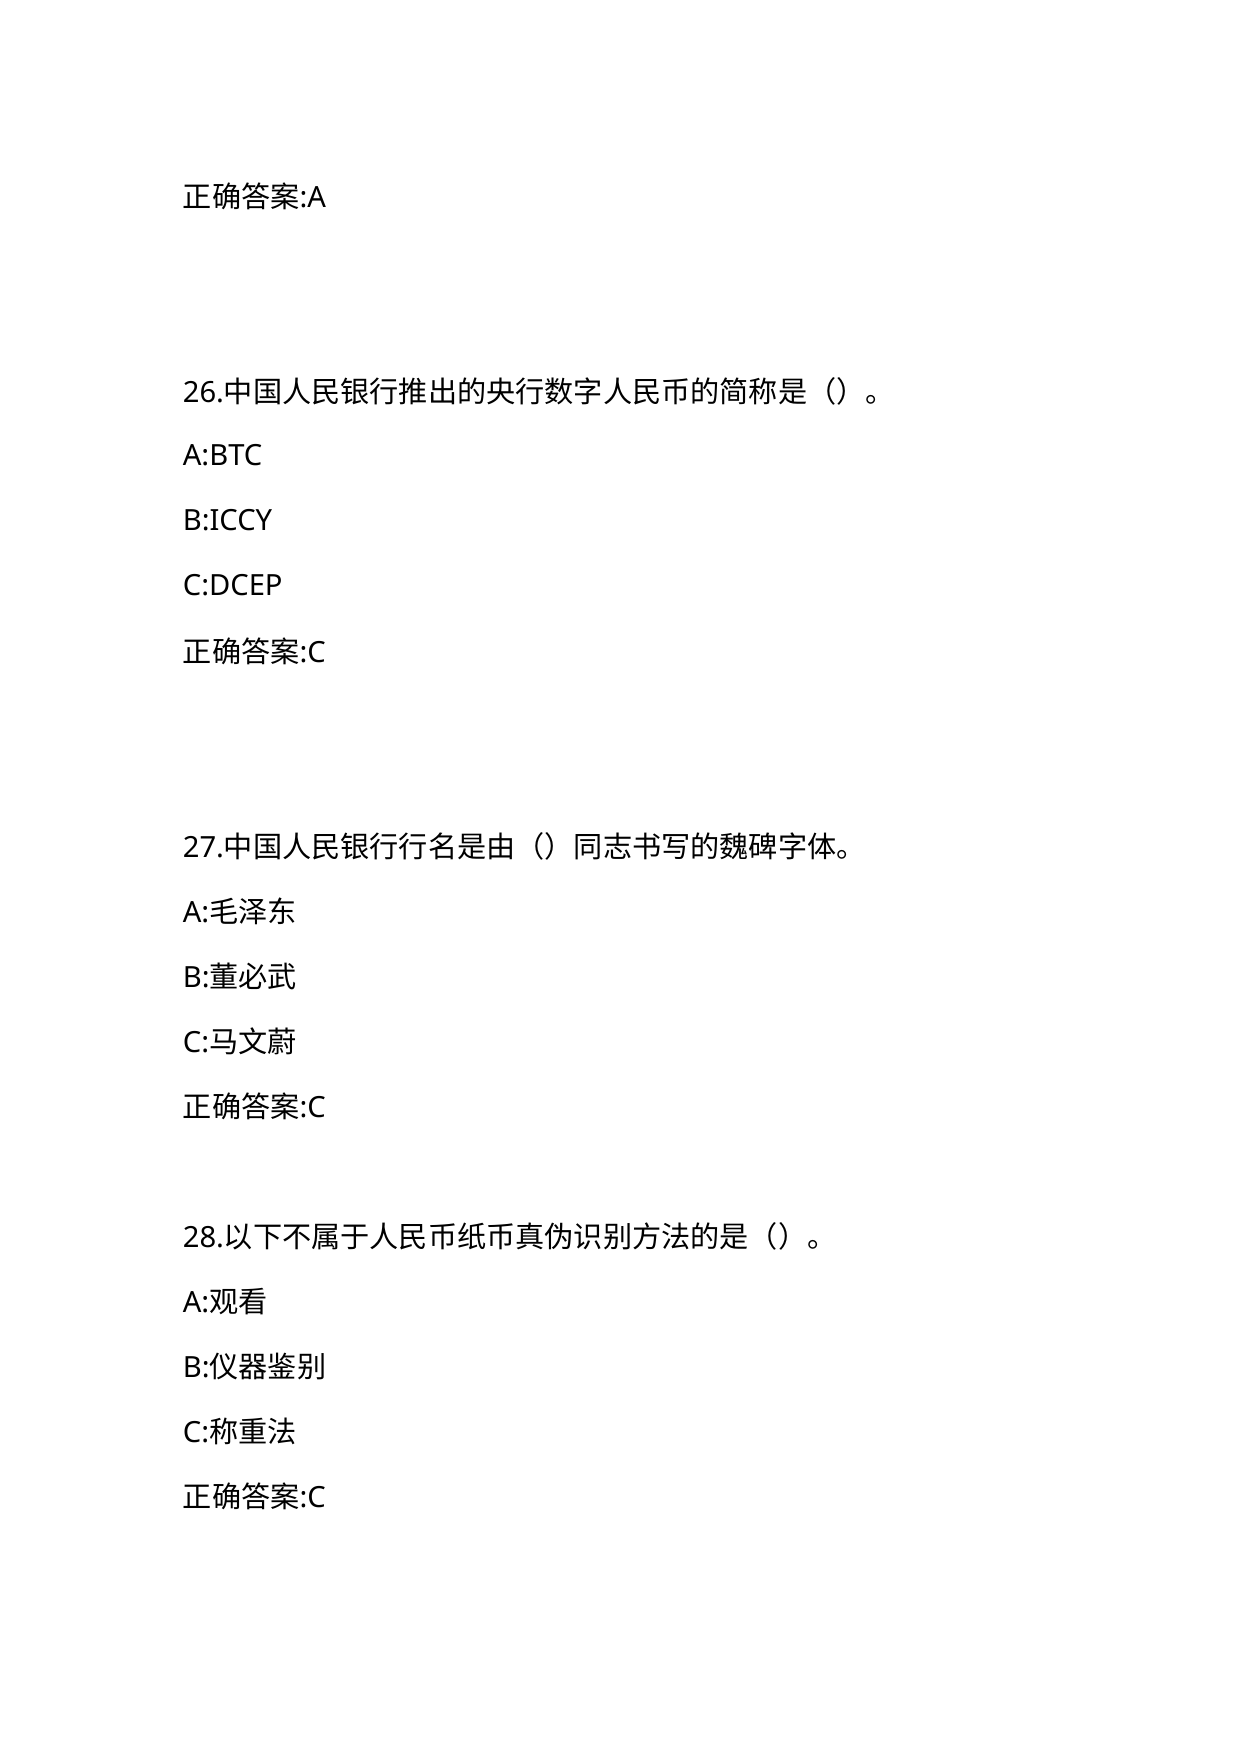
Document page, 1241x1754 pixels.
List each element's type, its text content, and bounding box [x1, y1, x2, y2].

text C:DCEP [183, 552, 1058, 617]
text A:观看 [183, 1267, 1058, 1332]
text 28.以下不属于人民币纸币真伪识别方法的是（）。 [183, 1202, 1058, 1267]
text A:毛泽东 [183, 877, 1058, 942]
text 正确答案:C [183, 1462, 1058, 1527]
text A:BTC [183, 422, 1058, 487]
text 正确答案:C [183, 617, 1058, 682]
text 正确答案:A [183, 162, 1058, 227]
text B:仪器鉴别 [183, 1332, 1058, 1397]
text B:董必武 [183, 942, 1058, 1007]
text B:ICCY [183, 487, 1058, 552]
text 正确答案:C [183, 1072, 1058, 1137]
text C:称重法 [183, 1397, 1058, 1462]
text 26.中国人民银行推出的央行数字人民币的简称是（）。 [183, 357, 1058, 422]
text C:马文蔚 [183, 1007, 1058, 1072]
text 27.中国人民银行行名是由（）同志书写的魏碑字体。 [183, 812, 1058, 877]
